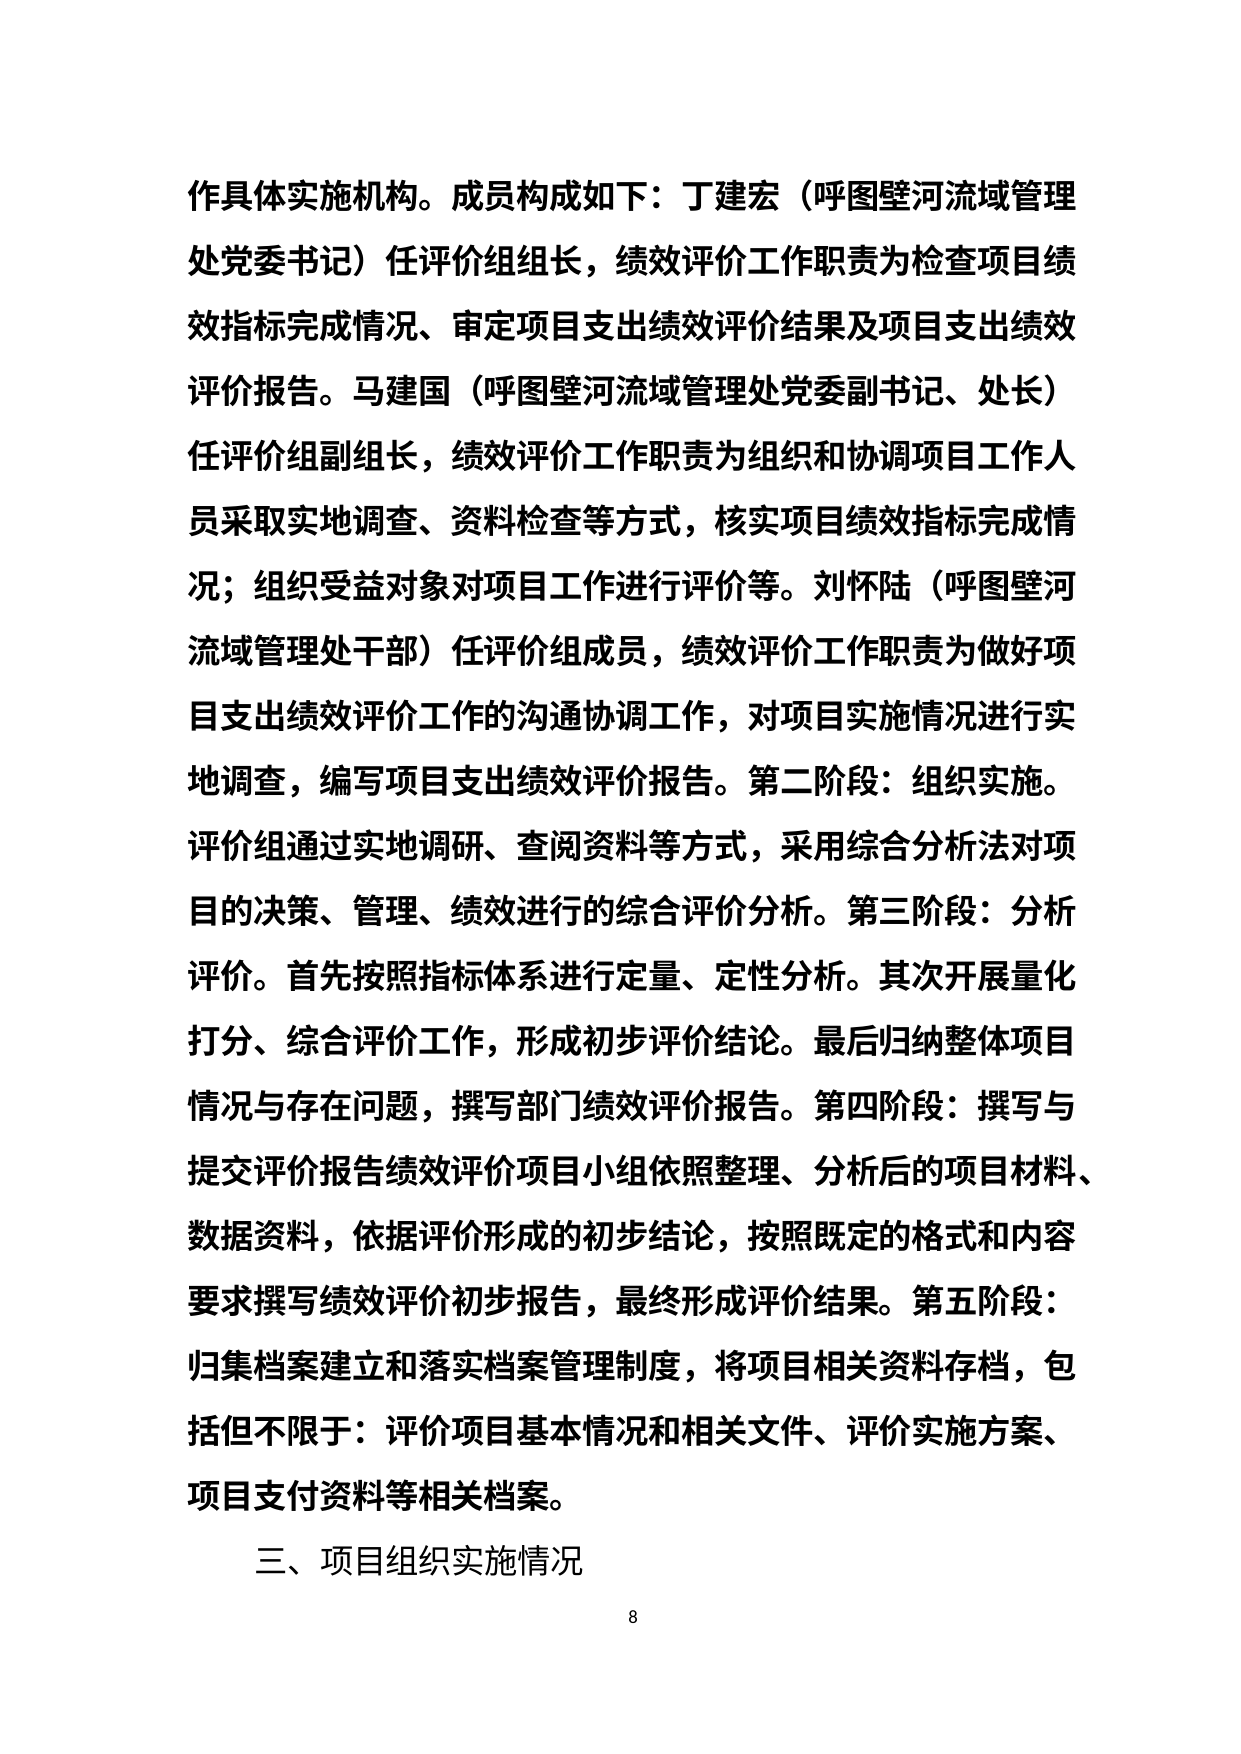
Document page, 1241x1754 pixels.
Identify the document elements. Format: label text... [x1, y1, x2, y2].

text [187, 162, 1078, 1527]
text 三、项目组织实施情况 [187, 1527, 1078, 1592]
